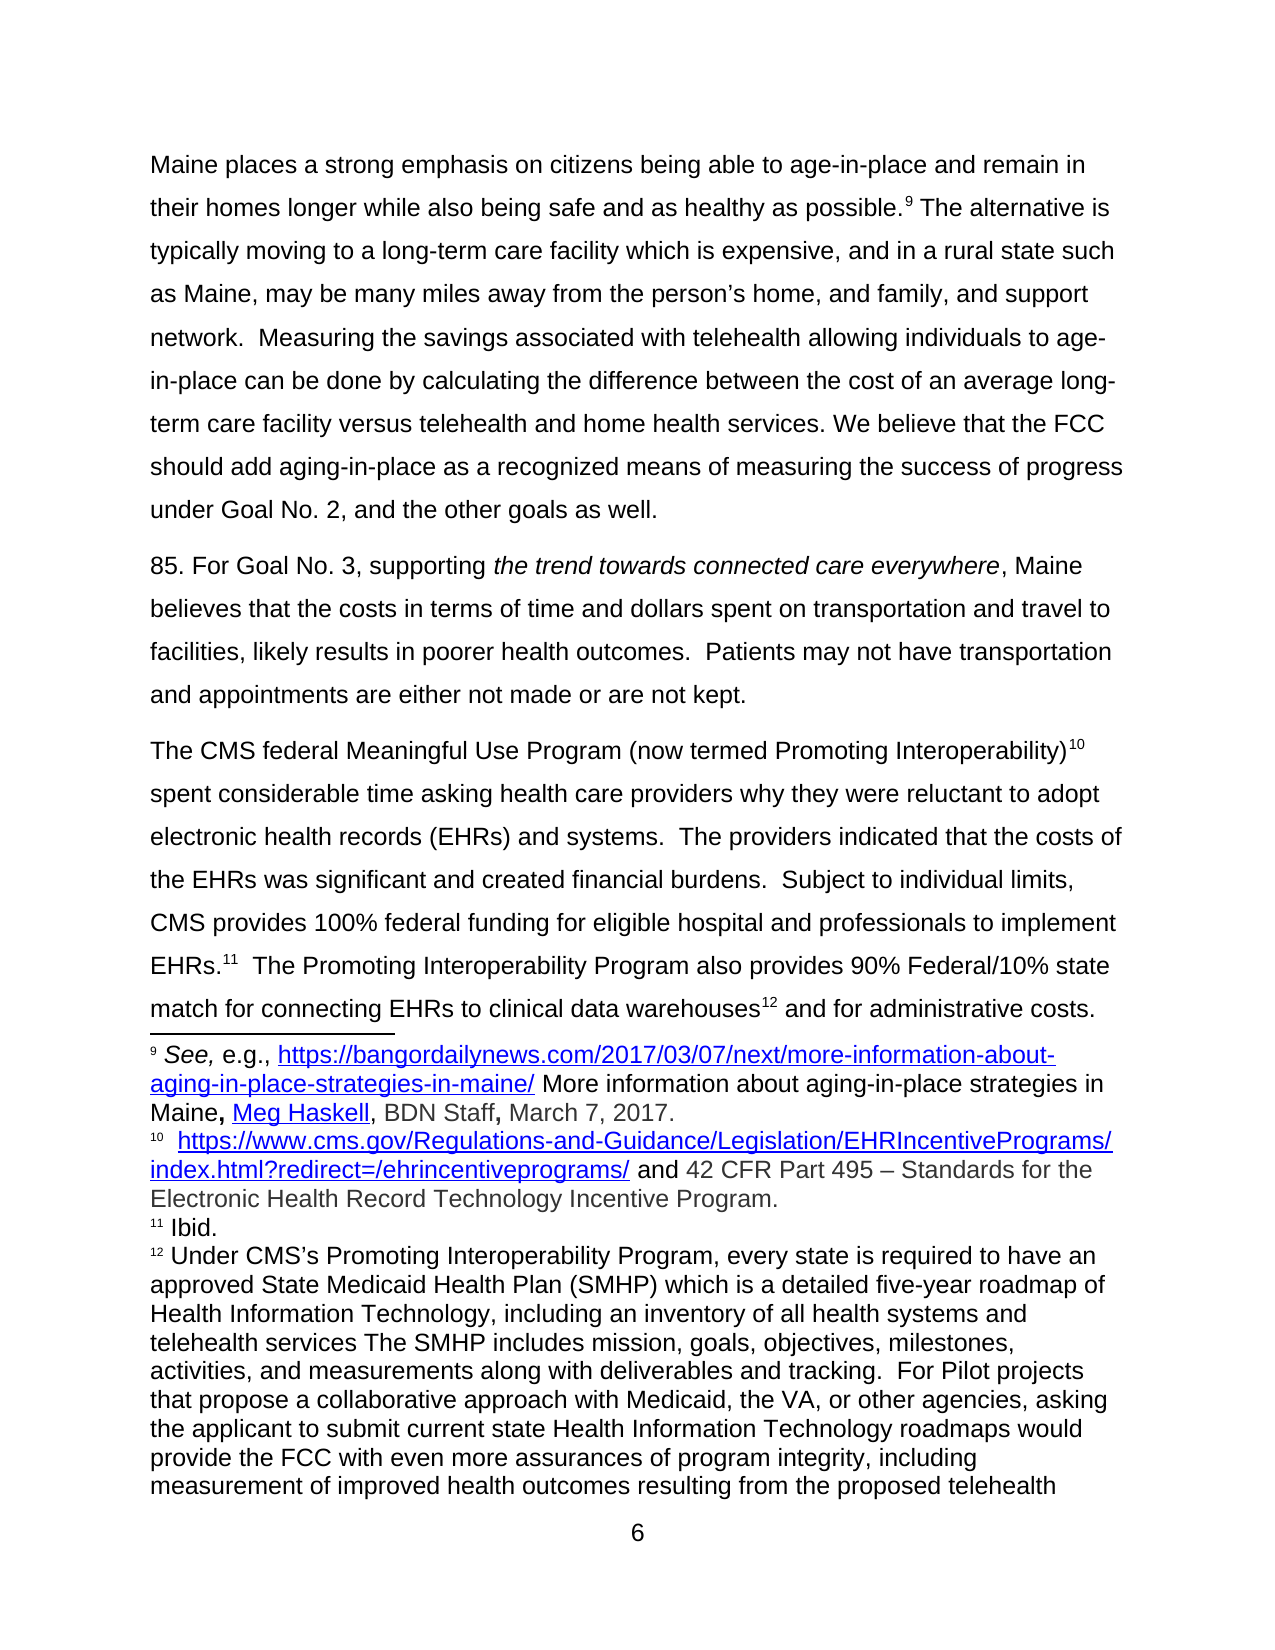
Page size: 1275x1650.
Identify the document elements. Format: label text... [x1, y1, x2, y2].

text 85. For Goal No. 3, supporting the trend towards connected care everywhere, Maine believes that the costs in terms of time and dollars spent on transportation and travel to facilities, likely results in poorer health outcomes. Patients may not have transportation and appointments are either not made or are not kept. [150, 551, 1125, 709]
text The CMS federal Meaningful Use Program (now termed Promoting Interoperability) spent considerable time asking health care providers why they were reluctant to adopt electronic health records (EHRs) and systems. The providers indicated that the costs of the EHRs was significant and created financial burdens. Subject to individual limits, CMS provides 100% federal funding for eligible hospital and professionals to implement EHRs. The Promoting Interoperability Program also provides 90% Federal/10% state match for connecting EHRs to clinical data warehouses and for administrative costs. The Promoting Interoperability Program got EHRs to HCPS; now the FCC Pilot can bring Internet access (remote and telehealth services) to both HCPs and their low-income patients. [150, 736, 1125, 1023]
text Maine places a strong emphasis on citizens being able to age-in-place and remain in their homes longer while also being safe and as healthy as possible. The alternative is typically moving to a long-term care facility which is expensive, and in a rural state such as Maine, may be many miles away from the person’s home, and family, and support network. Measuring the savings associated with telehealth allowing individuals to age-in-place can be done by calculating the difference between the cost of an average long-term care facility versus telehealth and home health services. We believe that the FCC should add aging-in-place as a recognized means of measuring the success of progress under Goal No. 2, and the other goals as well. [150, 150, 1125, 524]
